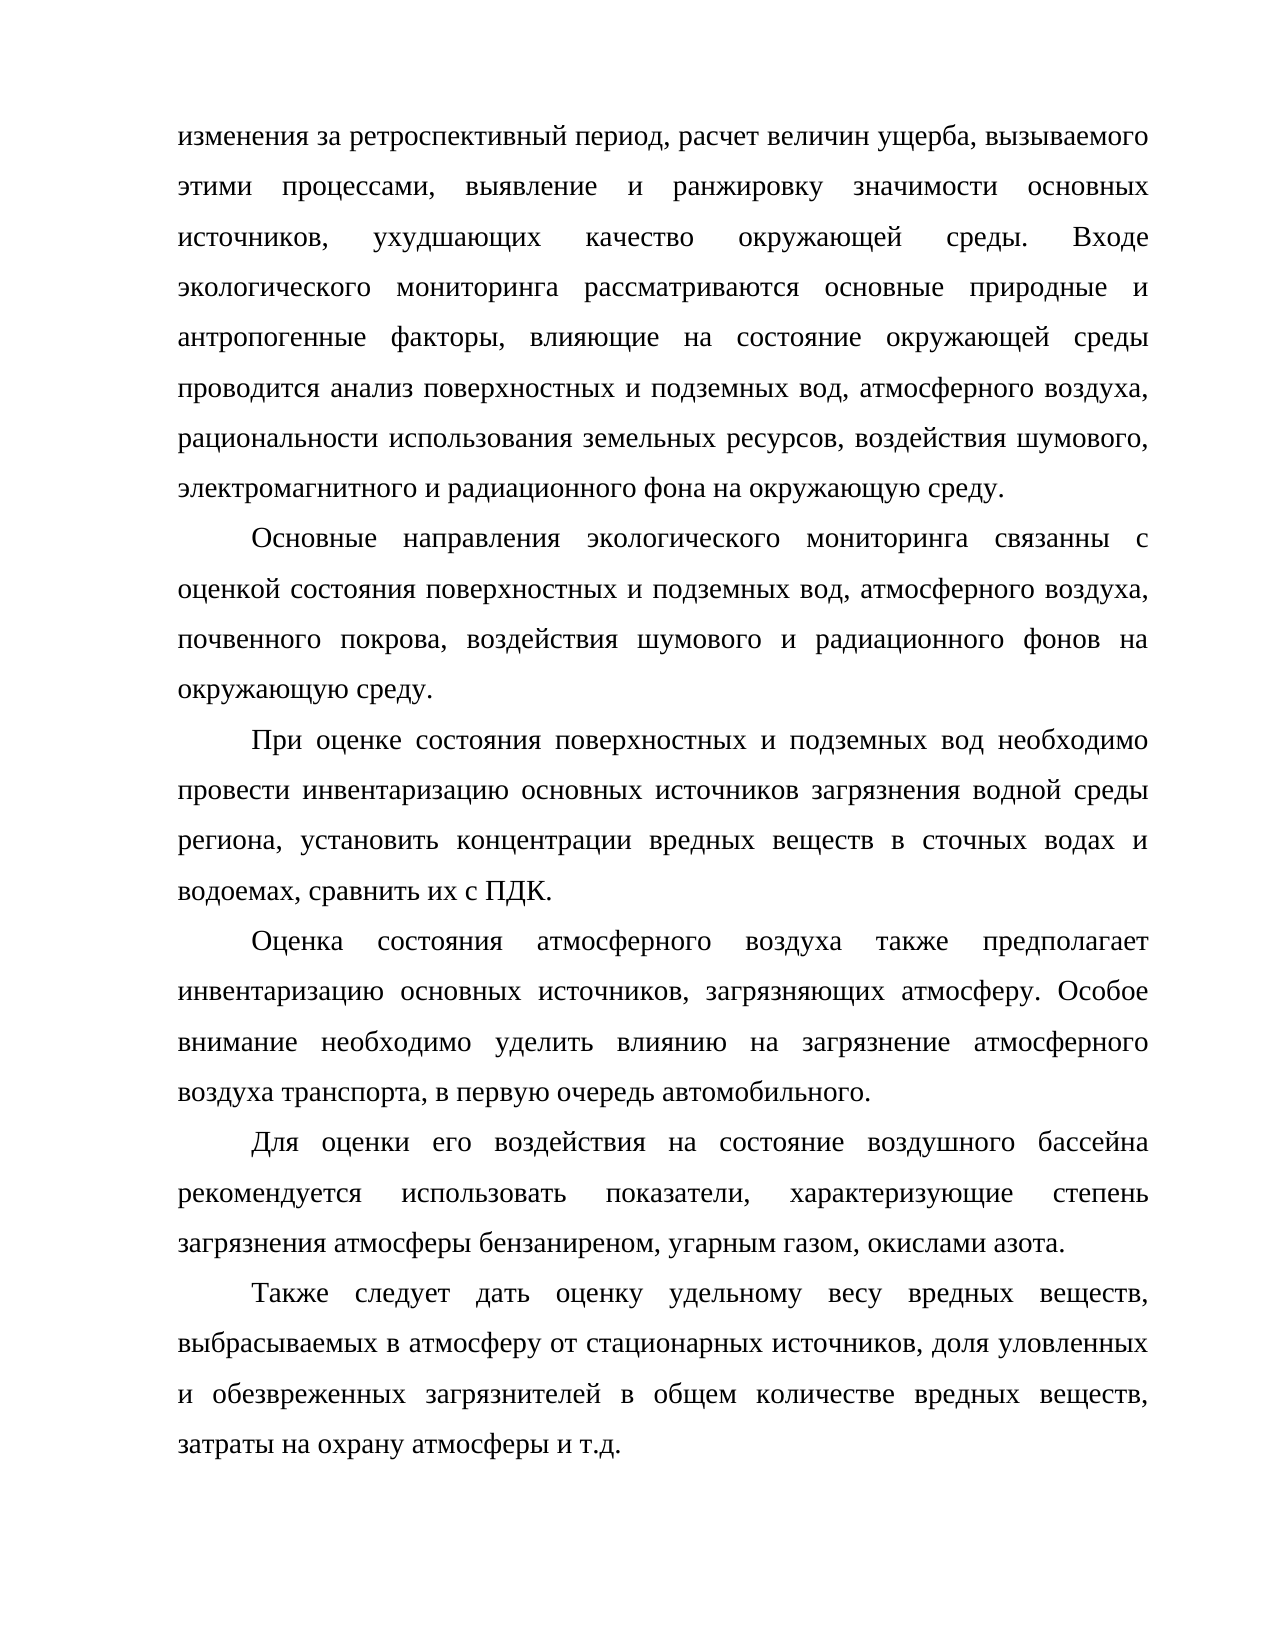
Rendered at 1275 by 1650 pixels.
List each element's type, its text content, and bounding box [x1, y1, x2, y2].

text Для оценки его воздействия на состояние воздушного бассейна рекомендуется использовать показатели, характеризующие степень загрязнения атмосферы бензаниреном, угарным газом, окислами азота. [177, 1124, 1149, 1258]
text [177, 118, 1149, 504]
text Оценка состояния атмосферного воздуха также предполагает инвентаризацию основных источников, загрязняющих атмосферу. Особое внимание необходимо уделить влиянию на загрязнение атмосферного воздуха транспорта, в первую очередь автомобильного. [177, 923, 1149, 1108]
text При оценке состояния поверхностных и подземных вод необходимо провести инвентаризацию основных источников загрязнения водной среды региона, установить концентрации вредных веществ в сточных водах и водоемах, сравнить их с ПДК. [177, 722, 1149, 906]
text Также следует дать оценку удельному весу вредных веществ, выбрасываемых в атмосферу от стационарных источников, доля уловленных и обезвреженных загрязнителей в общем количестве вредных веществ, затраты на охрану атмосферы и т.д. [177, 1275, 1149, 1460]
text Основные направления экологического мониторинга связанны с оценкой состояния поверхностных и подземных вод, атмосферного воздуха, почвенного покрова, воздействия шумового и радиационного фонов на окружающую среду. [177, 521, 1149, 705]
